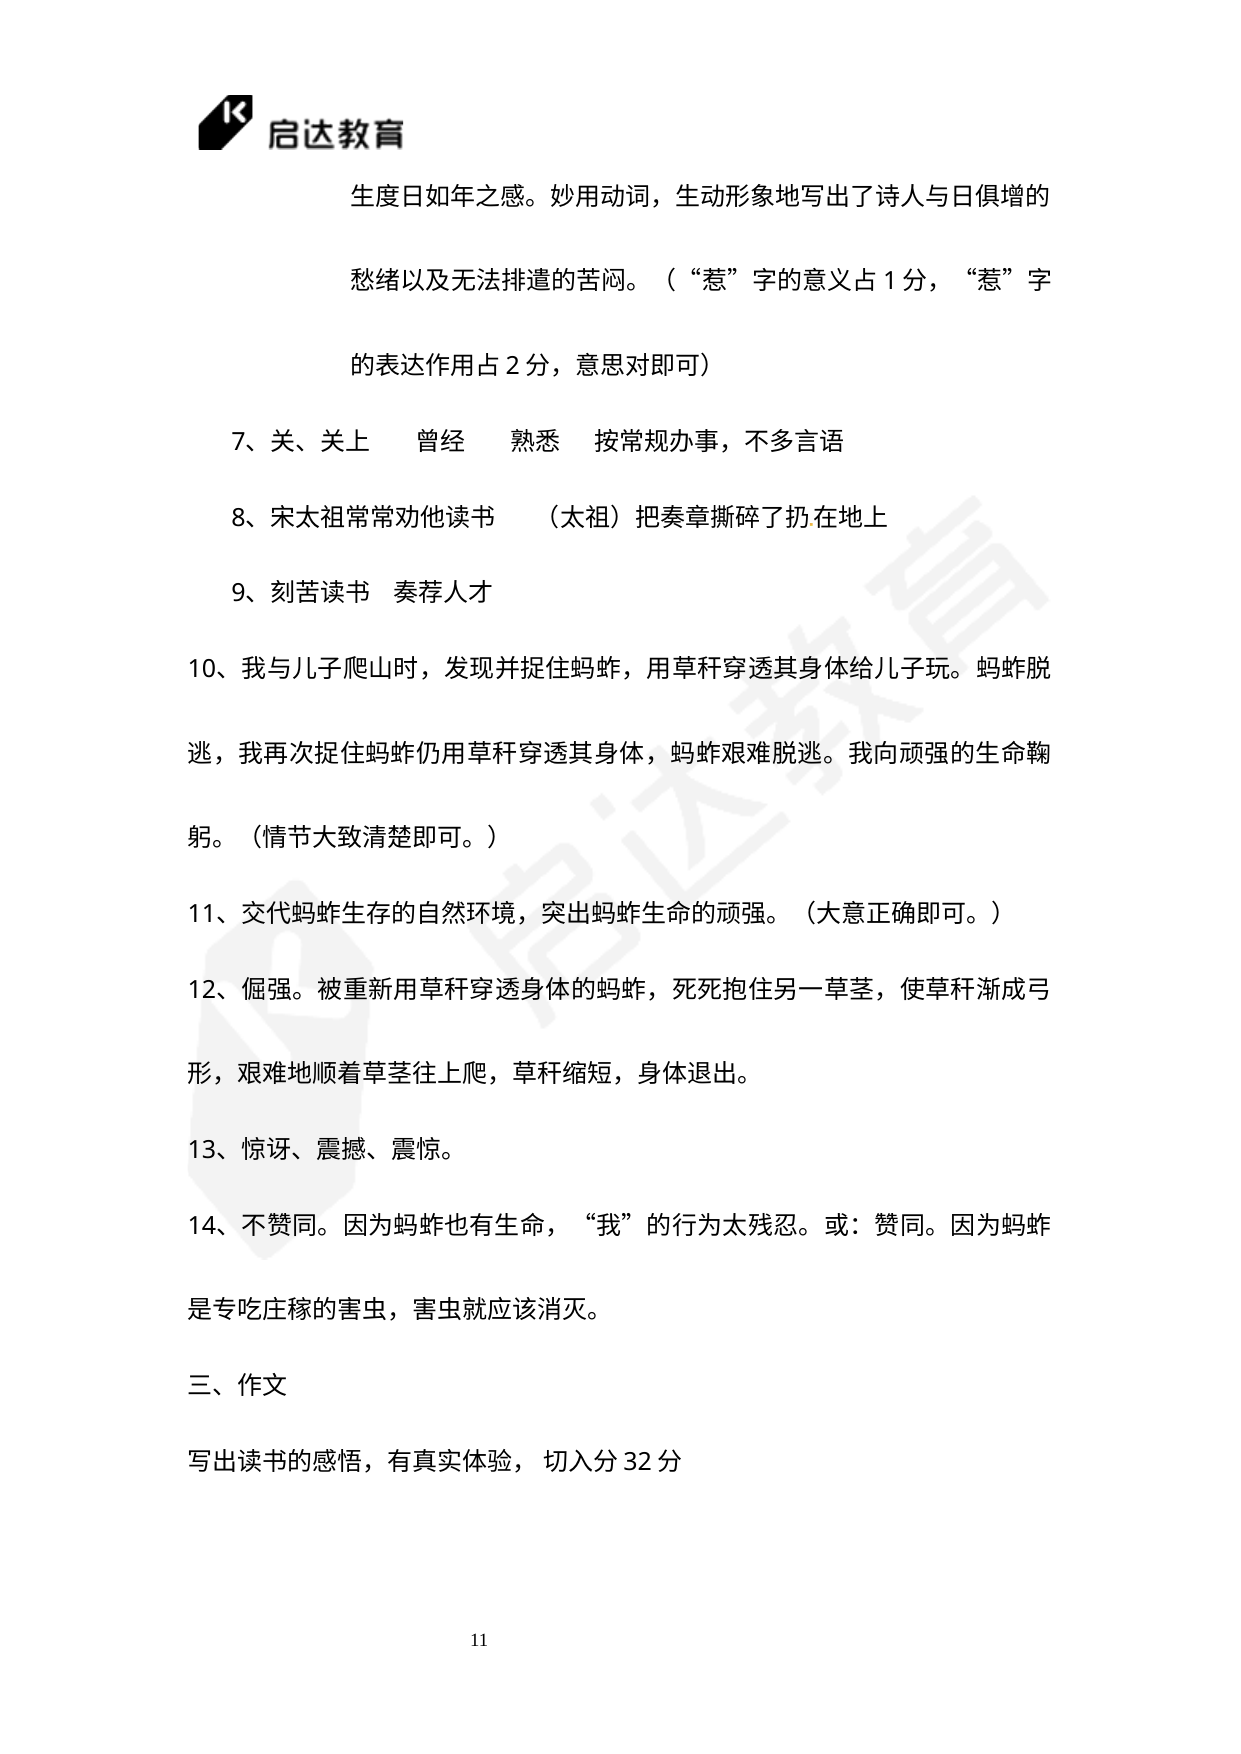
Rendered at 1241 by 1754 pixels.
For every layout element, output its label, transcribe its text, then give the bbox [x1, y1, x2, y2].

text 8、宋太祖常常劝他读书 （太祖）把奏章撕碎了扔在地上 [231, 483, 1053, 548]
text 11、交代蚂蚱生存的自然环境，突出蚂蚱生命的顽强。（大意正确即可。） [187, 879, 1053, 944]
text 10、我与儿子爬山时，发现并捉住蚂蚱，用草秆穿透其身体给儿子玩。蚂蚱脱逃，我再次捉住蚂蚱仍用草秆穿透其身体，蚂蚱艰难脱逃。我向顽强的生命鞠躬。（情节大致清楚即可。） [187, 634, 1053, 868]
text 示例二：“惹”是招引（或：引起）的意思，诗人抱怨舂日把恨引长，产生度日如年之感。妙用动词，生动形象地写出了诗人与日俱增的愁绪以及无法排遣的苦闷。（“惹”字的意义占1分，“惹”字的表达作用占2分，意思对即可） [242, 162, 1053, 396]
text 14、不赞同。因为蚂蚱也有生命，“我”的行为太残忍。或：赞同。因为蚂蚱是专吃庄稼的害虫，害虫就应该消灭。 [187, 1191, 1053, 1341]
picture [198, 95, 404, 150]
text 9、刻苦读书 奏荐人才 [231, 558, 1053, 623]
text 12、倔强。被重新用草秆穿透身体的蚂蚱，死死抱住另一草茎，使草秆渐成弓形，艰难地顺着草茎往上爬，草秆缩短，身体退出。 [187, 955, 1053, 1104]
text 三、作文 [187, 1351, 1053, 1416]
text 7、关、关上 曾经 熟悉 按常规办事，不多言语 [231, 407, 1053, 472]
text 13、惊讶、震撼、震惊。 [187, 1115, 1053, 1180]
text 写出读书的感悟，有真实体验， 切入分32分 [187, 1427, 1053, 1492]
